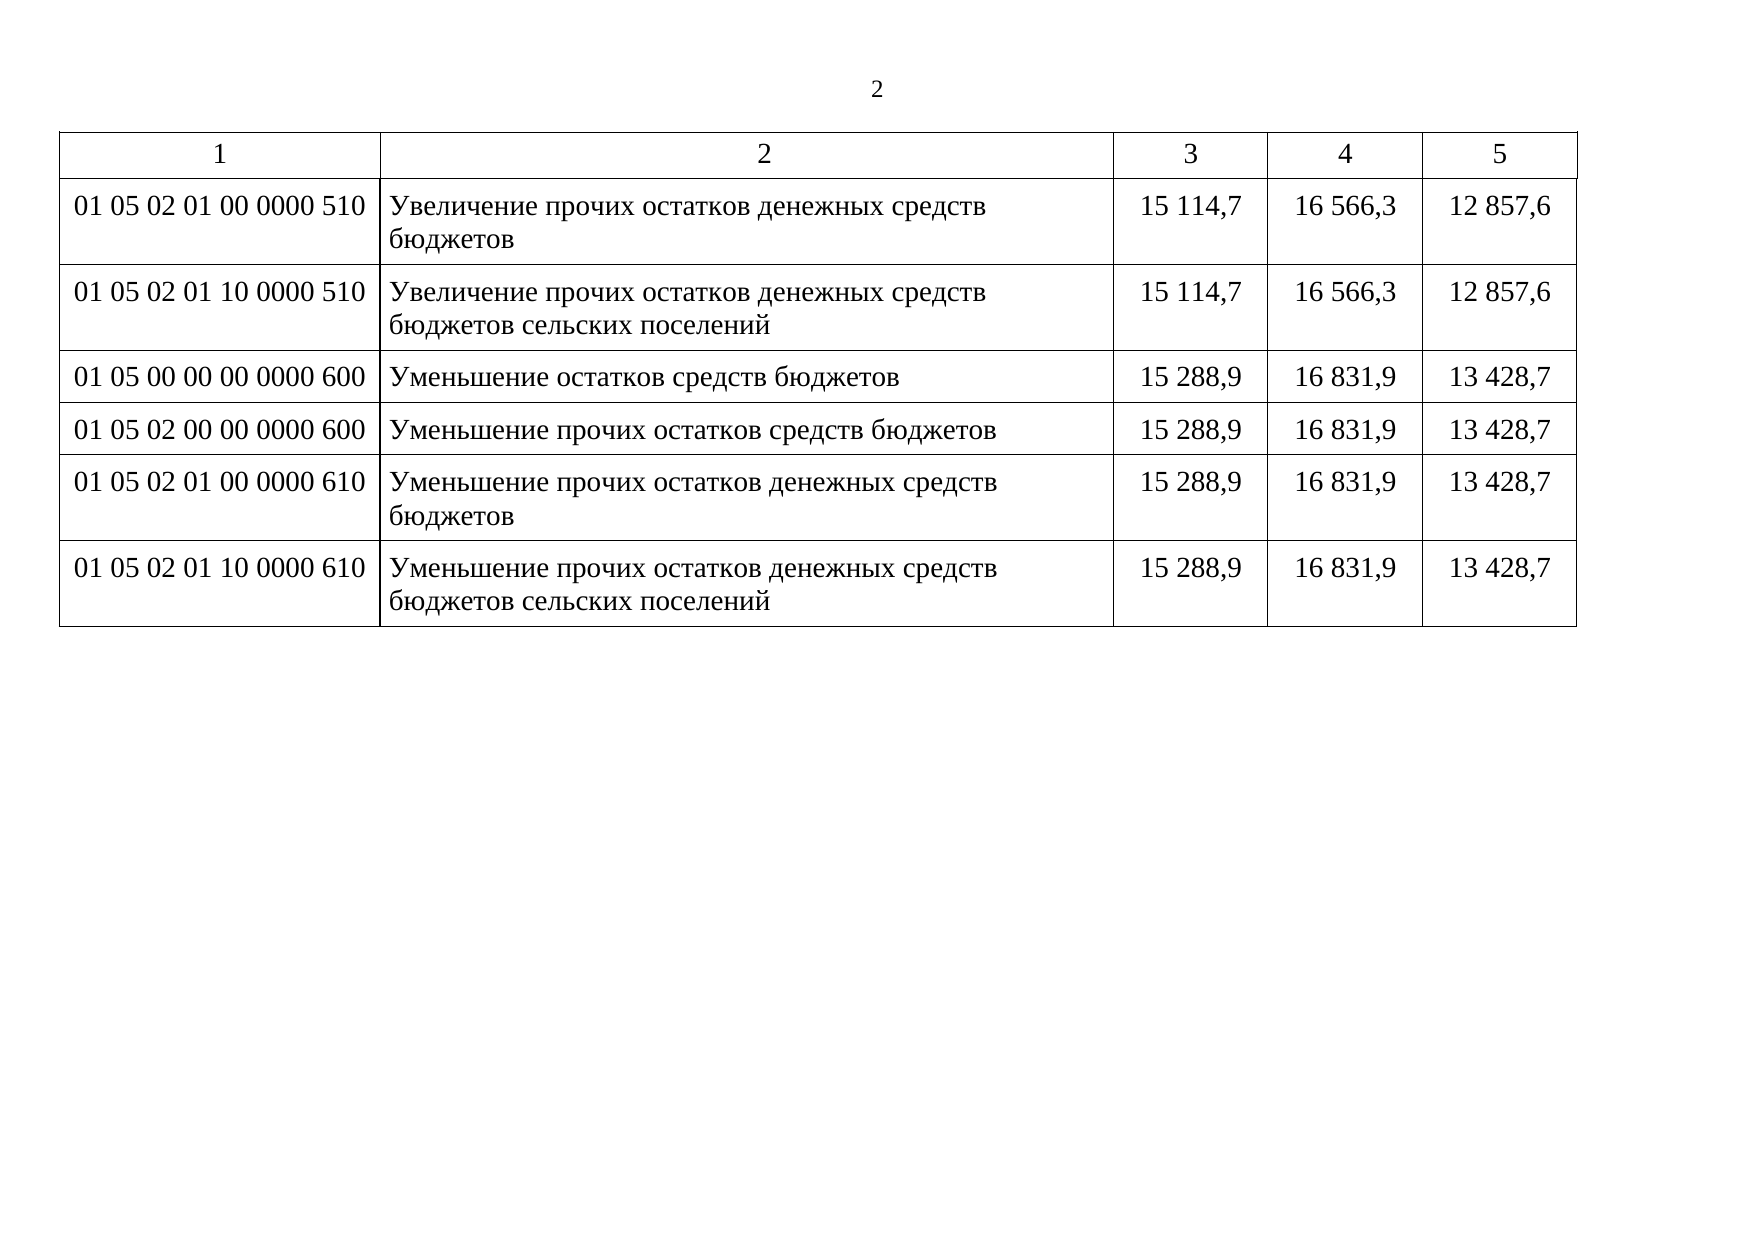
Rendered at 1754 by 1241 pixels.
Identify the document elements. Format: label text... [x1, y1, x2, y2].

table_cell 16 831,9 [1268, 541, 1422, 626]
table_header 2 [381, 133, 1113, 178]
table_cell 01 05 00 00 00 0000 600 [60, 351, 379, 402]
table_header 1 [60, 133, 380, 178]
table_cell 15 288,9 [1114, 403, 1267, 454]
table_cell 13 428,7 [1423, 403, 1576, 454]
table_cell 13 428,7 [1423, 541, 1576, 626]
table_cell Уменьшение прочих остатков средств бюджетов [381, 403, 1113, 454]
table_header 4 [1268, 133, 1422, 178]
table_cell 16 566,3 [1268, 265, 1422, 350]
table_cell 12 857,6 [1423, 265, 1576, 350]
table_cell 15 288,9 [1114, 351, 1267, 402]
table_cell 01 05 02 01 00 0000 510 [60, 179, 379, 264]
table_cell 15 114,7 [1114, 179, 1267, 264]
table_cell Уменьшение прочих остатков денежных средств бюджетов сельских поселений [381, 541, 1113, 626]
table_header 3 [1114, 133, 1267, 178]
table_cell 16 831,9 [1268, 351, 1422, 402]
table_cell 01 05 02 00 00 0000 600 [60, 403, 379, 454]
table_cell 01 05 02 01 10 0000 510 [60, 265, 379, 350]
table_cell 12 857,6 [1423, 179, 1576, 264]
table_cell Увеличение прочих остатков денежных средств бюджетов сельских поселений [381, 265, 1113, 350]
table_cell Уменьшение остатков средств бюджетов [381, 351, 1113, 402]
table_cell 16 566,3 [1268, 179, 1422, 264]
table_cell 15 114,7 [1114, 265, 1267, 350]
table_cell 13 428,7 [1423, 351, 1576, 402]
table_cell 15 288,9 [1114, 455, 1267, 540]
table_cell 01 05 02 01 10 0000 610 [60, 541, 379, 626]
table_cell 01 05 02 01 00 0000 610 [60, 455, 379, 540]
table_cell 13 428,7 [1423, 455, 1576, 540]
table_cell 15 288,9 [1114, 541, 1267, 626]
table_cell 16 831,9 [1268, 403, 1422, 454]
table_cell Увеличение прочих остатков денежных средств бюджетов [381, 179, 1113, 264]
table_cell Уменьшение прочих остатков денежных средств бюджетов [381, 455, 1113, 540]
table_cell 16 831,9 [1268, 455, 1422, 540]
table_header 5 [1423, 133, 1577, 178]
